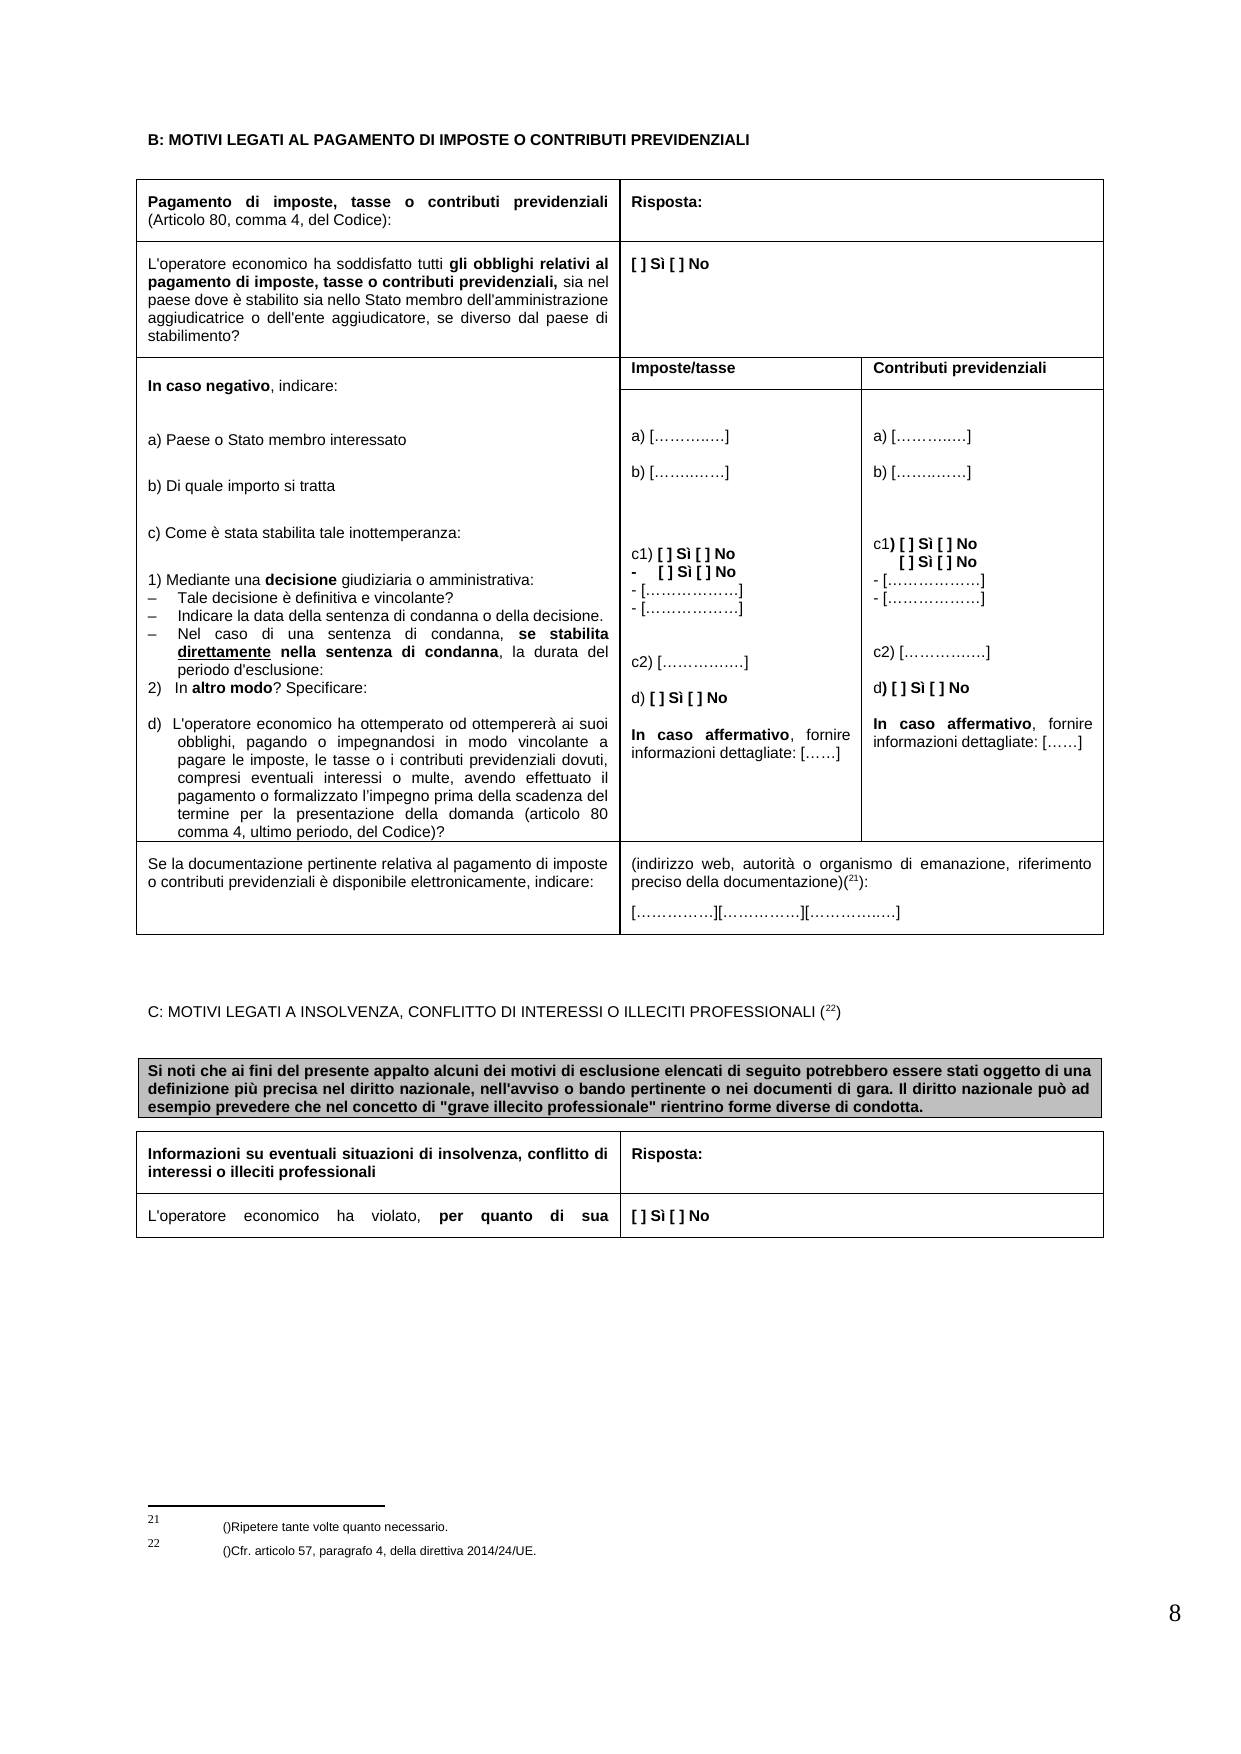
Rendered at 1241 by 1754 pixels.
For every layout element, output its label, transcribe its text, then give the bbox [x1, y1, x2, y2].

table_cell [ ] Sì [ ] No [621, 1194, 1103, 1237]
table_cell In caso negativo, indicare: a) Paese o Stato membro interessato b) Di quale importo si tratta c) Come è stata stabilita tale inottemperanza: 1) Mediante una decisione giudiziaria o amministrativa: Tale decisione è definitiva e vincolante? Indicare la data della sentenza di condanna o della decisione. Nel caso di una sentenza di condanna, se stabilita direttamente nella sentenza di condanna, la durata del periodo d'esclusione: 2) In altro modo? Specificare: d) L'operatore economico ha ottemperato od ottempererà ai suoi obblighi, pagando o impegnandosi in modo vincolante a pagare le imposte, le tasse o i contributi previdenziali dovuti, compresi eventuali interessi o multe, avendo effettuato il pagamento o formalizzato l’impegno prima della scadenza del termine per la presentazione della domanda (articolo 80 comma 4, ultimo periodo, del Codice)? [137, 358, 619, 841]
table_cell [137, 1194, 620, 1237]
table_cell (indirizzo web, autorità o organismo di emanazione, riferimento preciso della documentazione)(): [……………][……………][…………..…] [621, 842, 1103, 934]
table_cell a) [………..…] b) [……..……] c1) [ ] Sì [ ] No [ ] Sì [ ] No - [………………] - [………………] c2) [………….…] d) [ ] Sì [ ] No In caso affermativo, fornire informazioni dettagliate: [……] [862, 390, 1103, 841]
table_cell Imposte/tasse [621, 358, 861, 389]
title C: motivi legati a insolvenza, conflitto di interessi o illeciti professionali () [148, 1003, 1093, 1021]
table_cell a) [………..…] b) [……..……] c1) [ ] Sì [ ] No - [ ] Sì [ ] No - [………………] - [………………] c2) [………….…] d) [ ] Sì [ ] No In caso affermativo, fornire informazioni dettagliate: [……] [621, 390, 861, 841]
table_cell Contributi previdenziali [862, 358, 1103, 389]
table_cell [ ] Sì [ ] No [621, 242, 1103, 357]
table_header Pagamento di imposte, tasse o contributi previdenziali (Articolo 80, comma 4, del Codice): [137, 180, 619, 241]
table_header Risposta: [621, 180, 1103, 241]
text B: MOTIVI LEGATI AL PAGAMENTO DI IMPOSTE O CONTRIBUTI PREVIDENZIALI [148, 131, 1093, 149]
table_cell L'operatore economico ha soddisfatto tutti gli obblighi relativi al pagamento di imposte, tasse o contributi previdenziali, sia nel paese dove è stabilito sia nello Stato membro dell'amministrazione aggiudicatrice o dell'ente aggiudicatore, se diverso dal paese di stabilimento? [137, 242, 619, 357]
table_cell Se la documentazione pertinente relativa al pagamento di imposte o contributi previdenziali è disponibile elettronicamente, indicare: [137, 842, 619, 934]
table_header Informazioni su eventuali situazioni di insolvenza, conflitto di interessi o illeciti professionali [137, 1132, 620, 1193]
table_header Risposta: [621, 1132, 1103, 1193]
text Si noti che ai fini del presente appalto alcuni dei motivi di esclusione elencati di seguito potrebbero essere stati oggetto di una definizione più precisa nel diritto nazionale, nell'avviso o bando pertinente o nei documenti di gara. Il diritto nazionale può ad esempio prevedere che nel concetto di "grave illecito professionale" rientrino forme diverse di condotta. [139, 1059, 1101, 1117]
